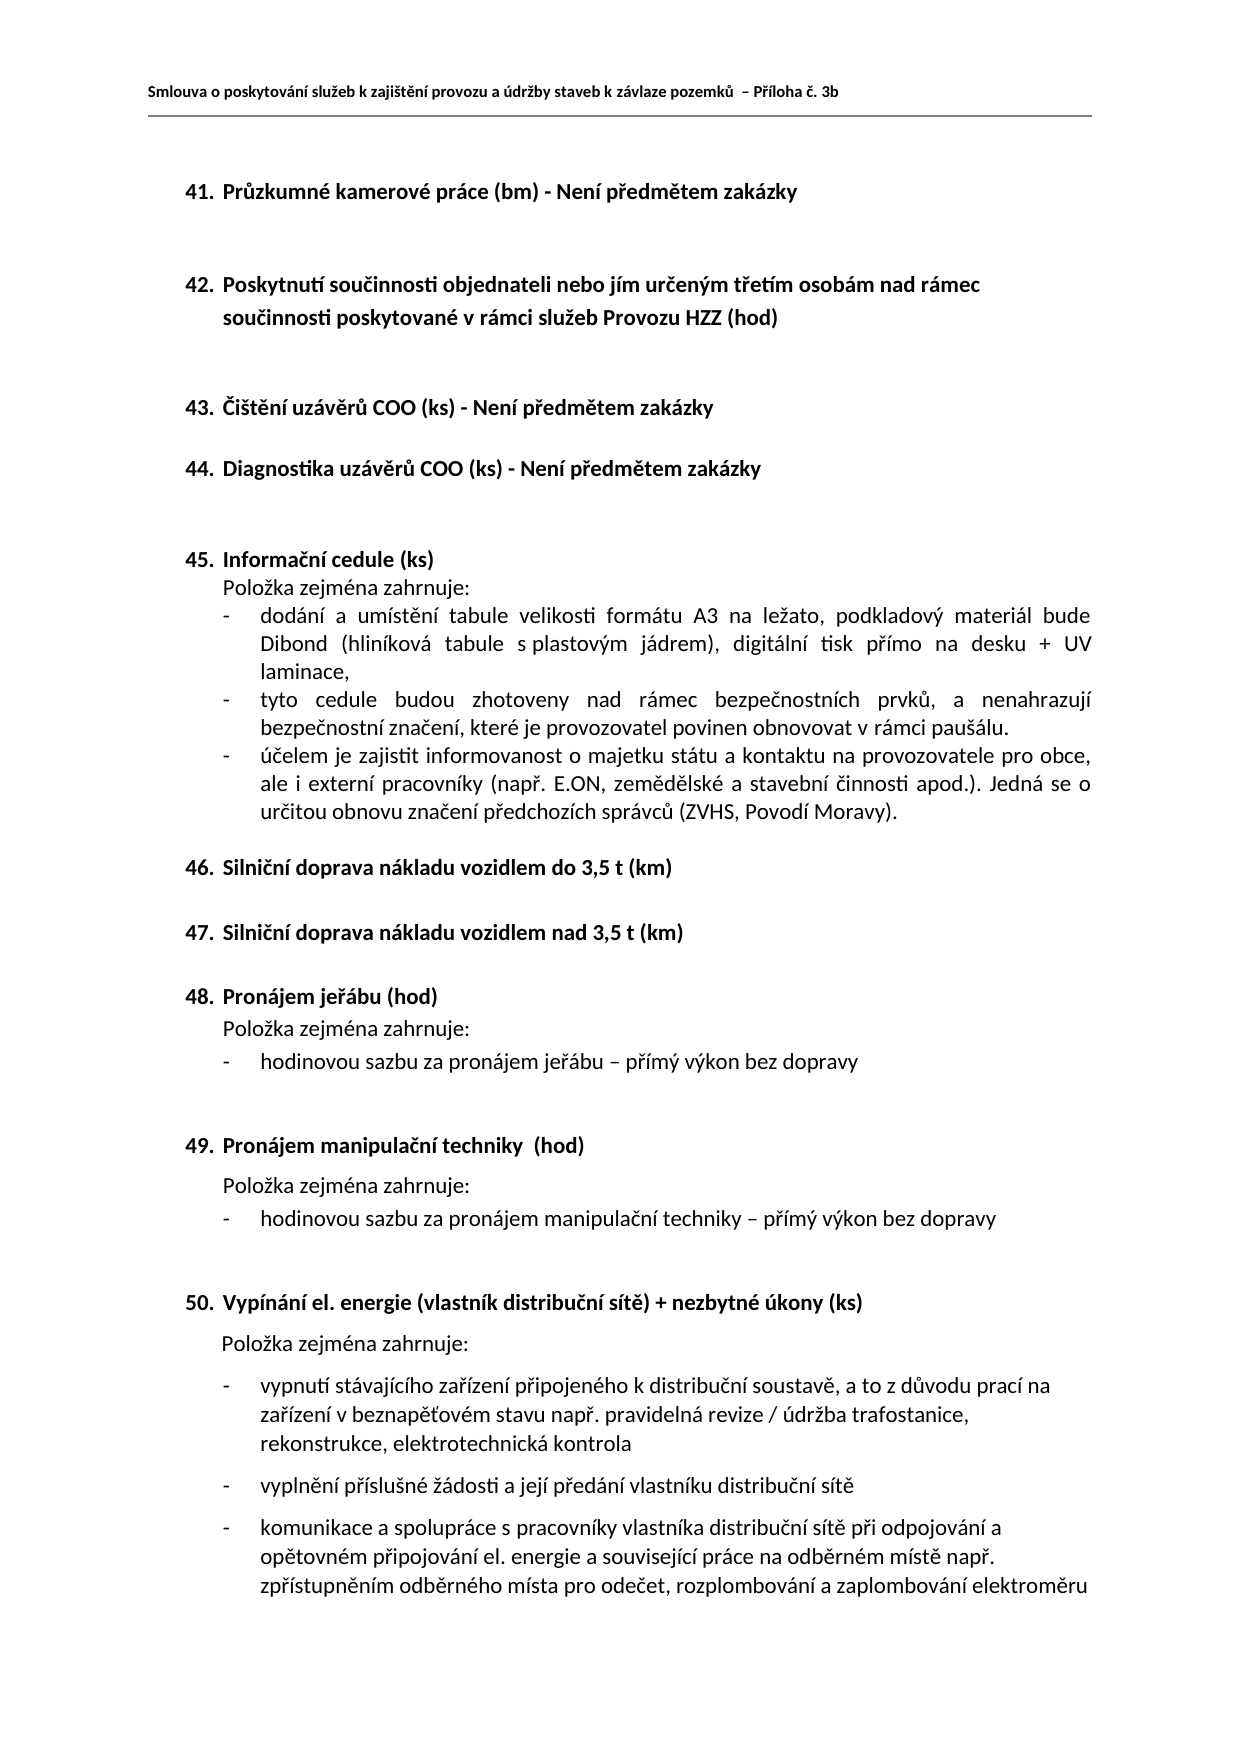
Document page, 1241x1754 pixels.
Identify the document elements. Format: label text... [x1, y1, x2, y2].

list komunikace a spolupráce s pracovníky vlastníka distribuční sítě při odpojování a opětovném připojování el. energie a související práce na odběrném místě např. zpřístupněním odběrného místa pro odečet, rozplombování a zaplombování elektroměru [223, 1512, 1092, 1599]
list hodinovou sazbu za pronájem jeřábu – přímý výkon bez dopravy [223, 1046, 1092, 1076]
list Informační cedule (ks) [185, 545, 1092, 573]
list tyto cedule budou zhotoveny nad rámec bezpečnostních prvků, a nenahrazují bezpečnostní značení, které je provozovatel povinen obnovovat v rámci paušálu. [223, 685, 1092, 741]
list Silniční doprava nákladu vozidlem do 3,5 t (km) [185, 853, 1092, 881]
list hodinovou sazbu za pronájem manipulační techniky – přímý výkon bez dopravy [223, 1203, 1092, 1233]
list Vypínání el. energie (vlastník distribuční sítě) + nezbytné úkony (ks) [185, 1287, 1092, 1316]
list Pronájem manipulační techniky (hod) [185, 1130, 1092, 1159]
text Položka zejména zahrnuje: [148, 1328, 1092, 1358]
list Diagnostika uzávěrů COO (ks) - Není předmětem zakázky [185, 454, 1092, 482]
list Silniční doprava nákladu vozidlem nad 3,5 t (km) [185, 918, 1092, 946]
text Položka zejména zahrnuje: [223, 573, 1092, 601]
list Položka zejména zahrnuje: [223, 1171, 1092, 1199]
list vyplnění příslušné žádosti a její předání vlastníku distribuční sítě [223, 1470, 1092, 1499]
list Položka zejména zahrnuje: [223, 1014, 1092, 1042]
list Poskytnutí součinnosti objednateli nebo jím určeným třetím osobám nad rámec součinnosti poskytované v rámci služeb Provozu HZZ (hod) [185, 270, 1092, 331]
list Čištění uzávěrů COO (ks) - Není předmětem zakázky [185, 393, 1092, 421]
list účelem je zajistit informovanost o majetku státu a kontaktu na provozovatele pro obce, ale i externí pracovníky (např. E.ON, zemědělské a stavební činnosti apod.). Jedná se o určitou obnovu značení předchozích správců (ZVHS, Povodí Moravy). [223, 741, 1092, 825]
list vypnutí stávajícího zařízení připojeného k distribuční soustavě, a to z důvodu prací na zařízení v beznapěťovém stavu např. pravidelná revize / údržba trafostanice, rekonstrukce, elektrotechnická kontrola [223, 1370, 1092, 1458]
list Pronájem jeřábu (hod) [185, 982, 1092, 1010]
list dodání a umístění tabule velikosti formátu A3 na ležato, podkladový materiál bude Dibond (hliníková tabule s plastovým jádrem), digitální tisk přímo na desku + UV laminace, [223, 601, 1092, 685]
list Průzkumné kamerové práce (bm) - Není předmětem zakázky [185, 177, 1092, 205]
